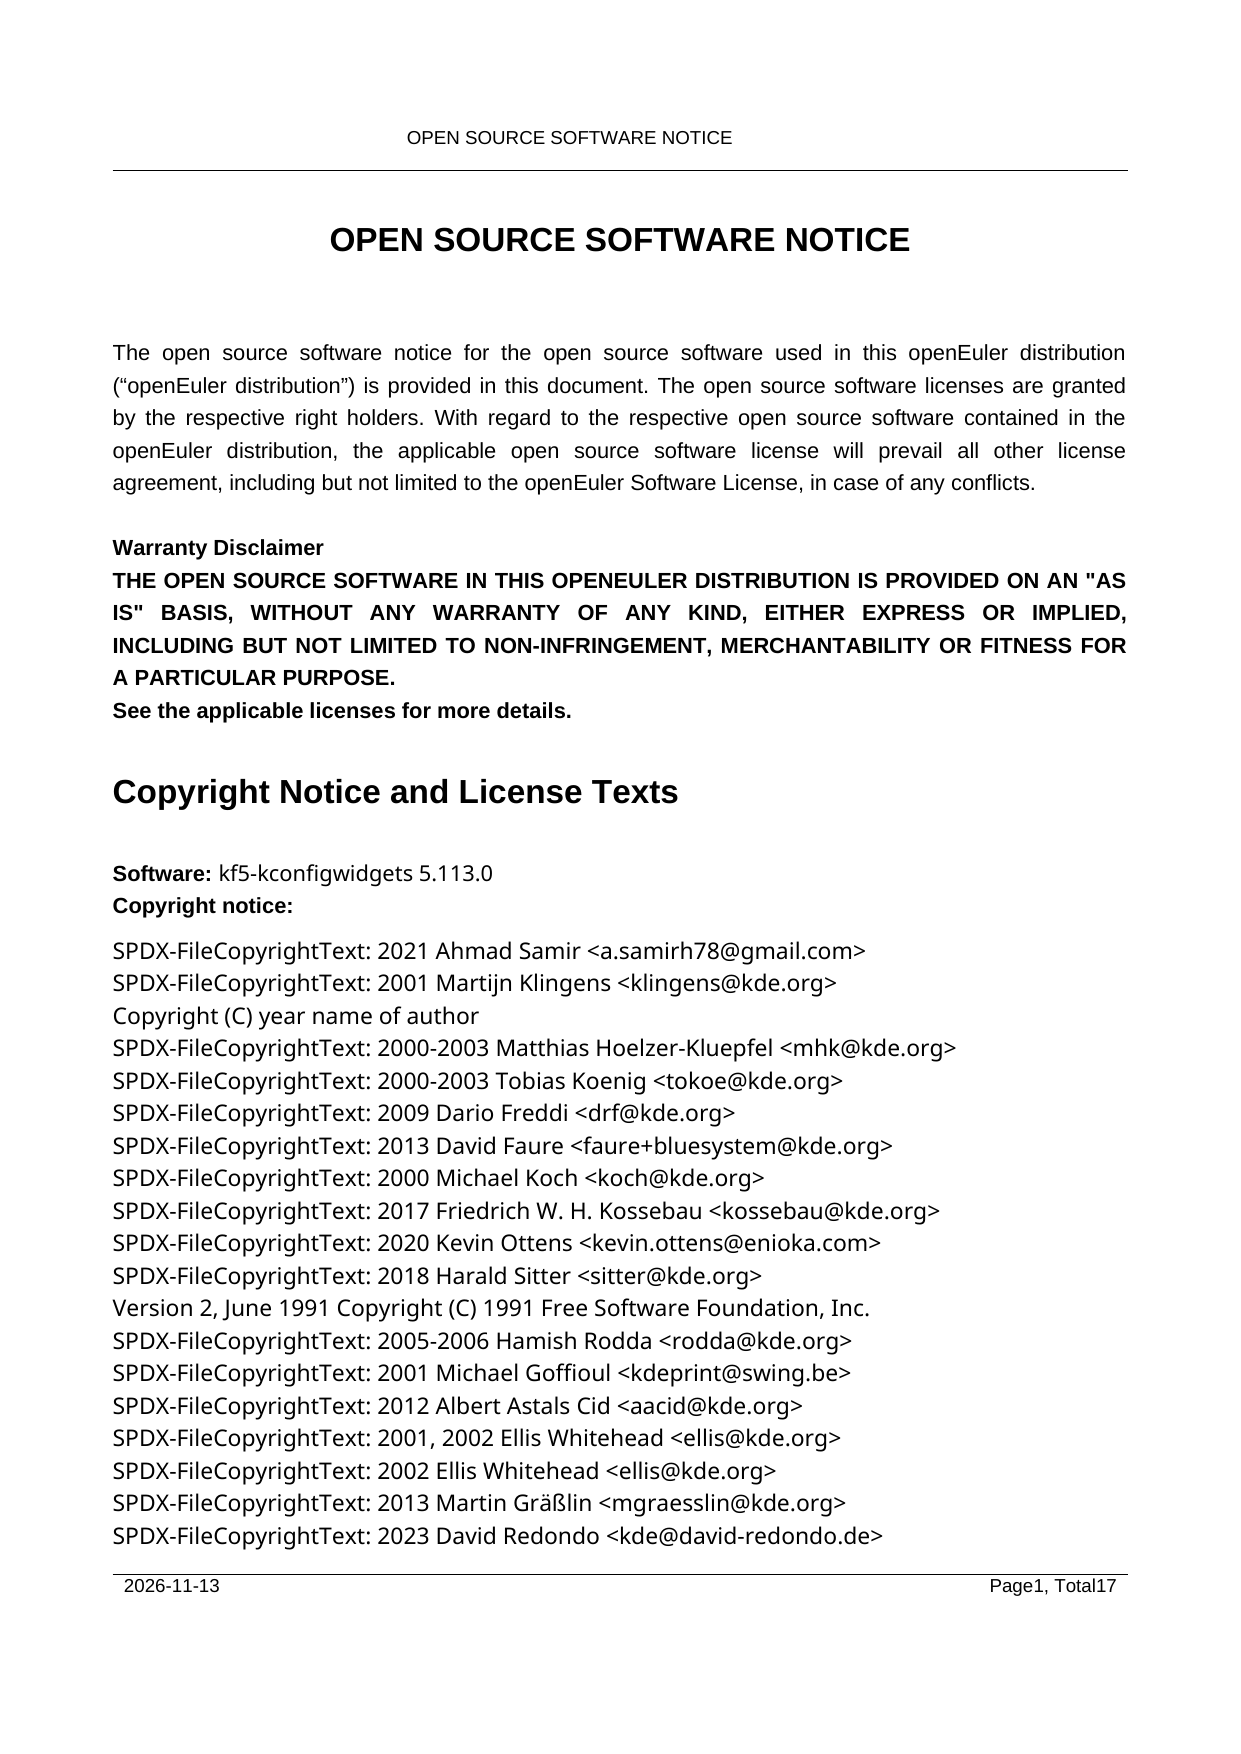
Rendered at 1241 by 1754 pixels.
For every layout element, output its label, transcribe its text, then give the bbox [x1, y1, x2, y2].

text Copyright Notice and License Texts [112, 759, 1128, 824]
text Warranty Disclaimer [112, 531, 1128, 564]
text The open source software notice for the open source software used in this openEuler distribution (“openEuler distribution”) is provided in this document. The open source software licenses are granted by the respective right holders. With regard to the respective open source software contained in the openEuler distribution, the applicable open source software license will prevail all other license agreement, including but not limited to the openEuler Software License, in case of any conflicts. [112, 336, 1128, 499]
text OPEN SOURCE SOFTWARE NOTICE [112, 206, 1128, 271]
text THE OPEN SOURCE SOFTWARE IN THIS OPENEULER DISTRIBUTION IS PROVIDED ON AN "AS IS" BASIS, WITHOUT ANY WARRANTY OF ANY KIND, EITHER EXPRESS OR IMPLIED, INCLUDING BUT NOT LIMITED TO NON-INFRINGEMENT, MERCHANTABILITY OR FITNESS FOR A PARTICULAR PURPOSE. See the applicable licenses for more details. [112, 564, 1128, 726]
title Software: kf5-kconfigwidgets 5.113.0 [112, 856, 1128, 889]
text Copyright notice: [112, 889, 1128, 921]
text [112, 934, 1128, 1551]
